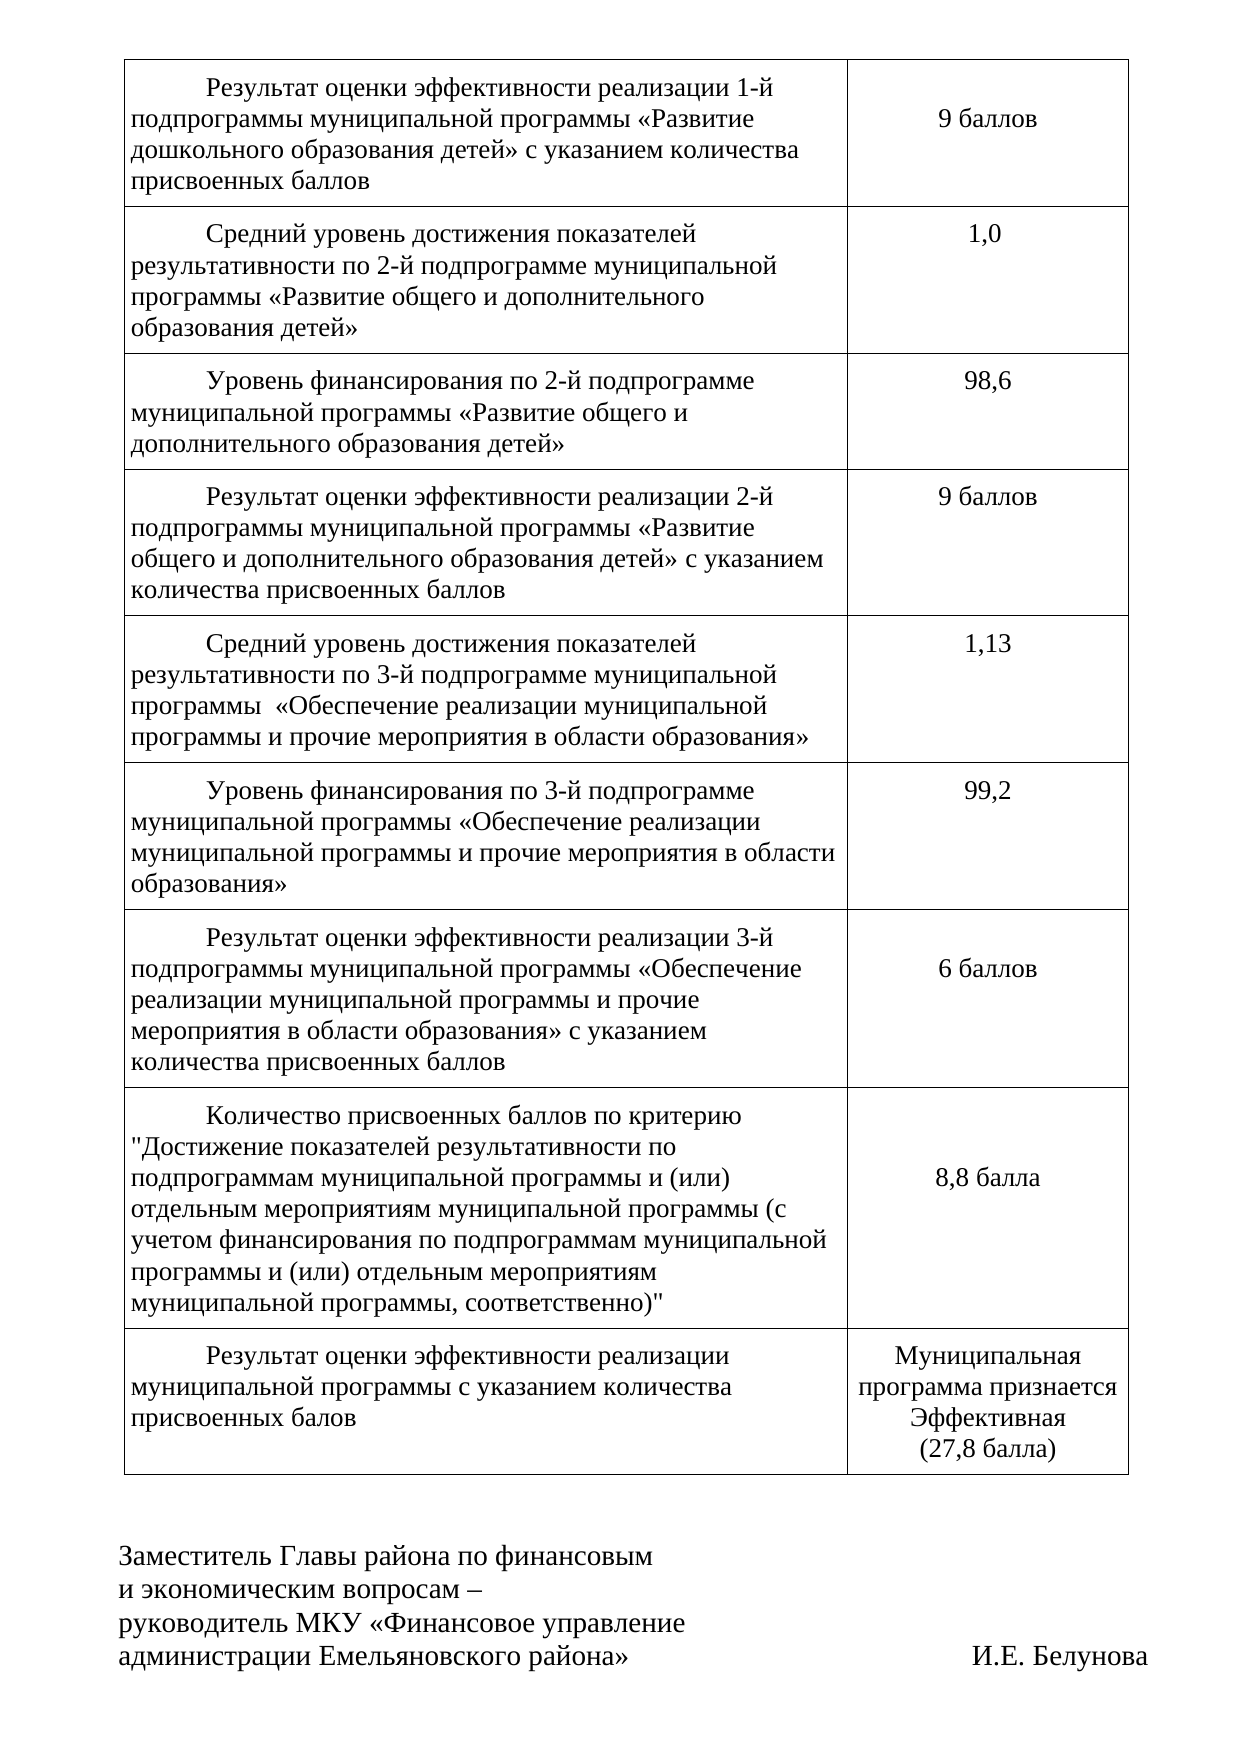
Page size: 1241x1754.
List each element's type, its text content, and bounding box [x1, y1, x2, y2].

table_cell Количество присвоенных баллов по критерию "Достижение показателей результативности по подпрограммам муниципальной программы и (или) отдельным мероприятиям муниципальной программы (с учетом финансирования по подпрограммам муниципальной программы и (или) отдельным мероприятиям муниципальной программы, соответственно)" [125, 1088, 847, 1327]
table_cell 1,0 [848, 207, 1128, 353]
text руководитель МКУ «Финансовое управление [118, 1605, 1152, 1638]
table_cell 9 баллов [848, 470, 1128, 615]
text Заместитель Главы района по финансовым [118, 1538, 1152, 1571]
table_cell 8,8 балла [848, 1088, 1128, 1327]
table_cell Результат оценки эффективности реализации 2-й подпрограммы муниципальной программы «Развитие общего и дополнительного образования детей» с указанием количества присвоенных баллов [125, 470, 847, 615]
table_cell Средний уровень достижения показателей результативности по 3-й подпрограмме муниципальной программы «Обеспечение реализации муниципальной программы и прочие мероприятия в области образования» [125, 616, 847, 762]
table_cell Результат оценки эффективности реализации 3-й подпрограммы муниципальной программы «Обеспечение реализации муниципальной программы и прочие мероприятия в области образования» с указанием количества присвоенных баллов [125, 910, 847, 1087]
table_cell Уровень финансирования по 3-й подпрограмме муниципальной программы «Обеспечение реализации муниципальной программы и прочие мероприятия в области образования» [125, 763, 847, 909]
table_cell 9 баллов [848, 60, 1128, 206]
table_cell Результат оценки эффективности реализации муниципальной программы с указанием количества присвоенных балов [125, 1329, 847, 1474]
table_cell Муниципальная программа признается Эффективная (27,8 балла) [848, 1329, 1128, 1474]
text и экономическим вопросам – [118, 1571, 1152, 1605]
table_cell 1,13 [848, 616, 1128, 762]
table_cell 99,2 [848, 763, 1128, 909]
table_cell 6 баллов [848, 910, 1128, 1087]
table_cell Средний уровень достижения показателей результативности по 2-й подпрограмме муниципальной программы «Развитие общего и дополнительного образования детей» [125, 207, 847, 353]
table_cell 98,6 [848, 354, 1128, 468]
table_cell Результат оценки эффективности реализации 1-й подпрограммы муниципальной программы «Развитие дошкольного образования детей» с указанием количества присвоенных баллов [125, 60, 847, 206]
table_cell Уровень финансирования по 2-й подпрограмме муниципальной программы «Развитие общего и дополнительного образования детей» [125, 354, 847, 468]
text администрации Емельяновского района» И.Е. Белунова [118, 1638, 1152, 1672]
